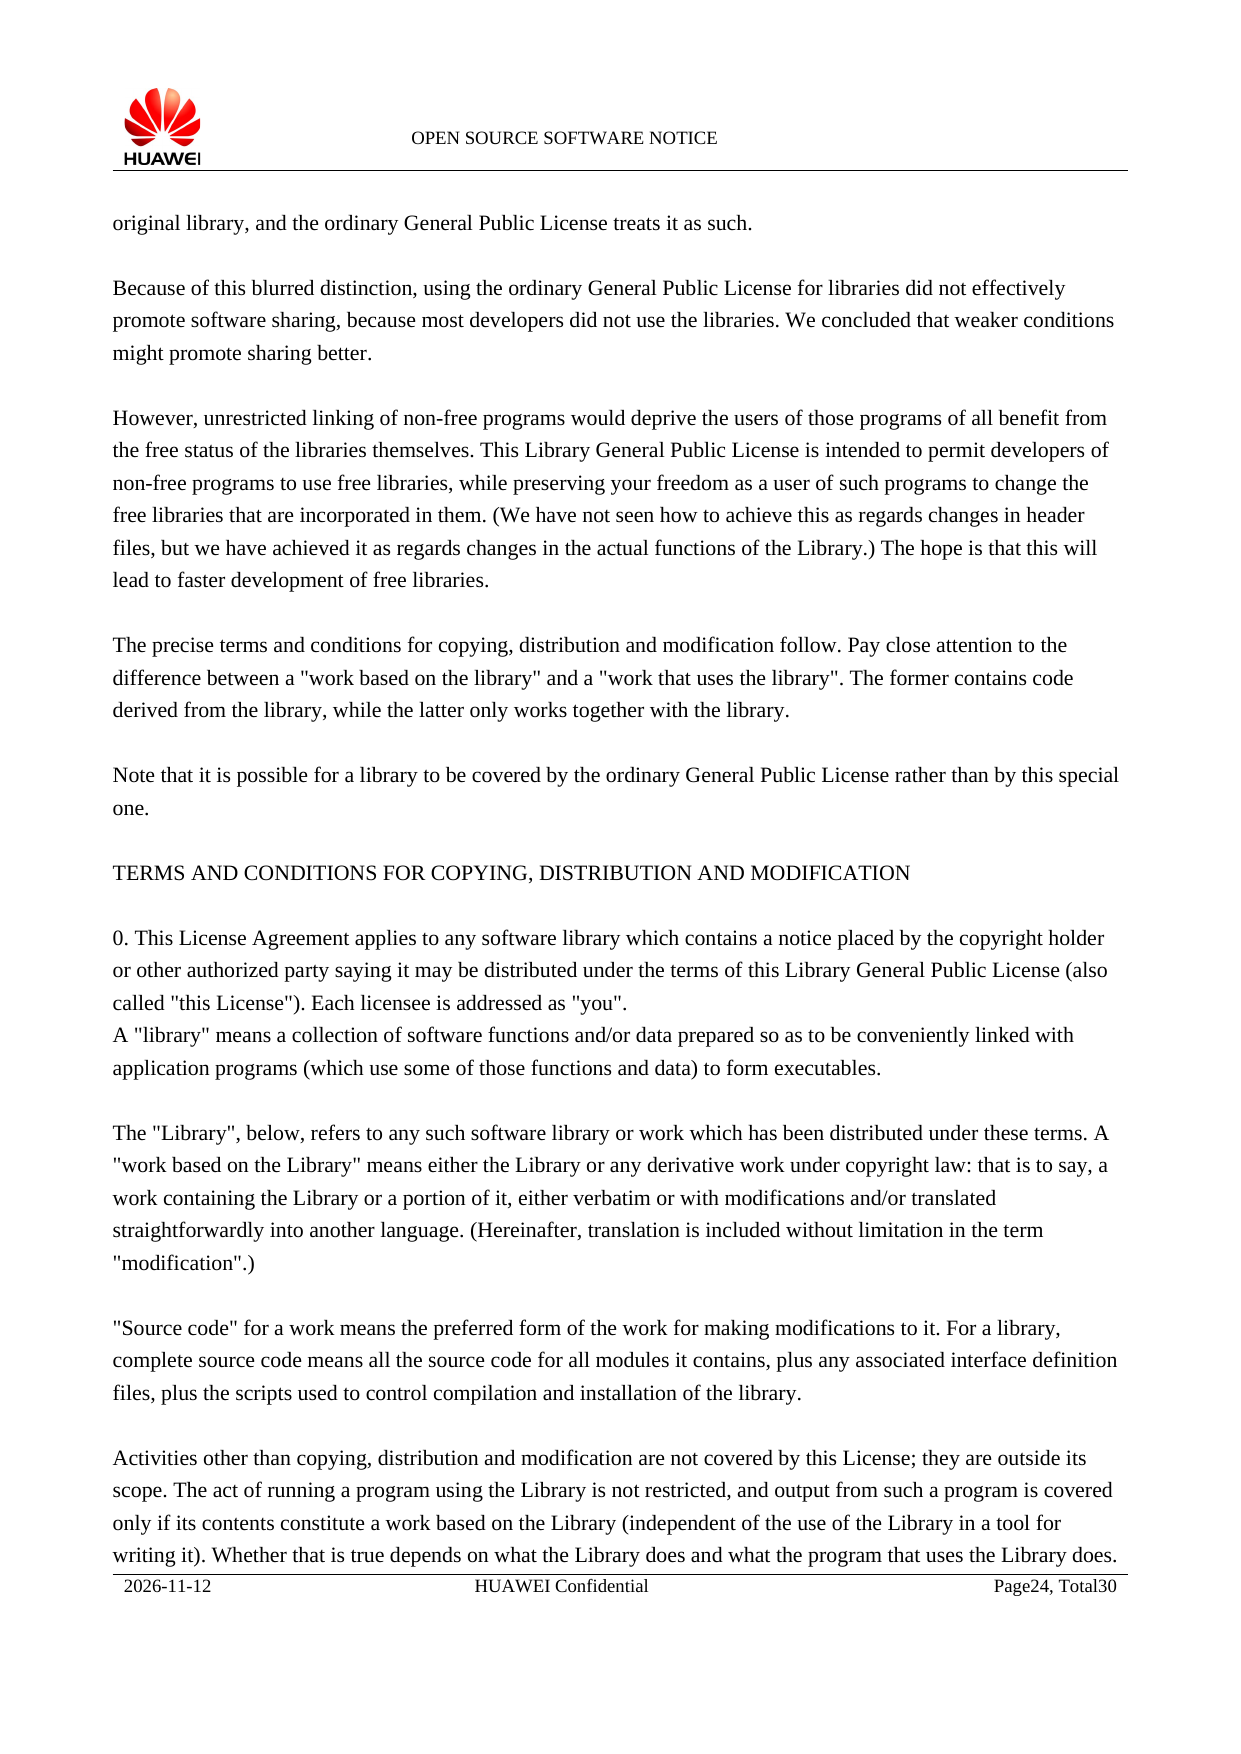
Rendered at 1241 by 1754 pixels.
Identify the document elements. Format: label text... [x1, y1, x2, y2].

picture [124, 88, 201, 165]
